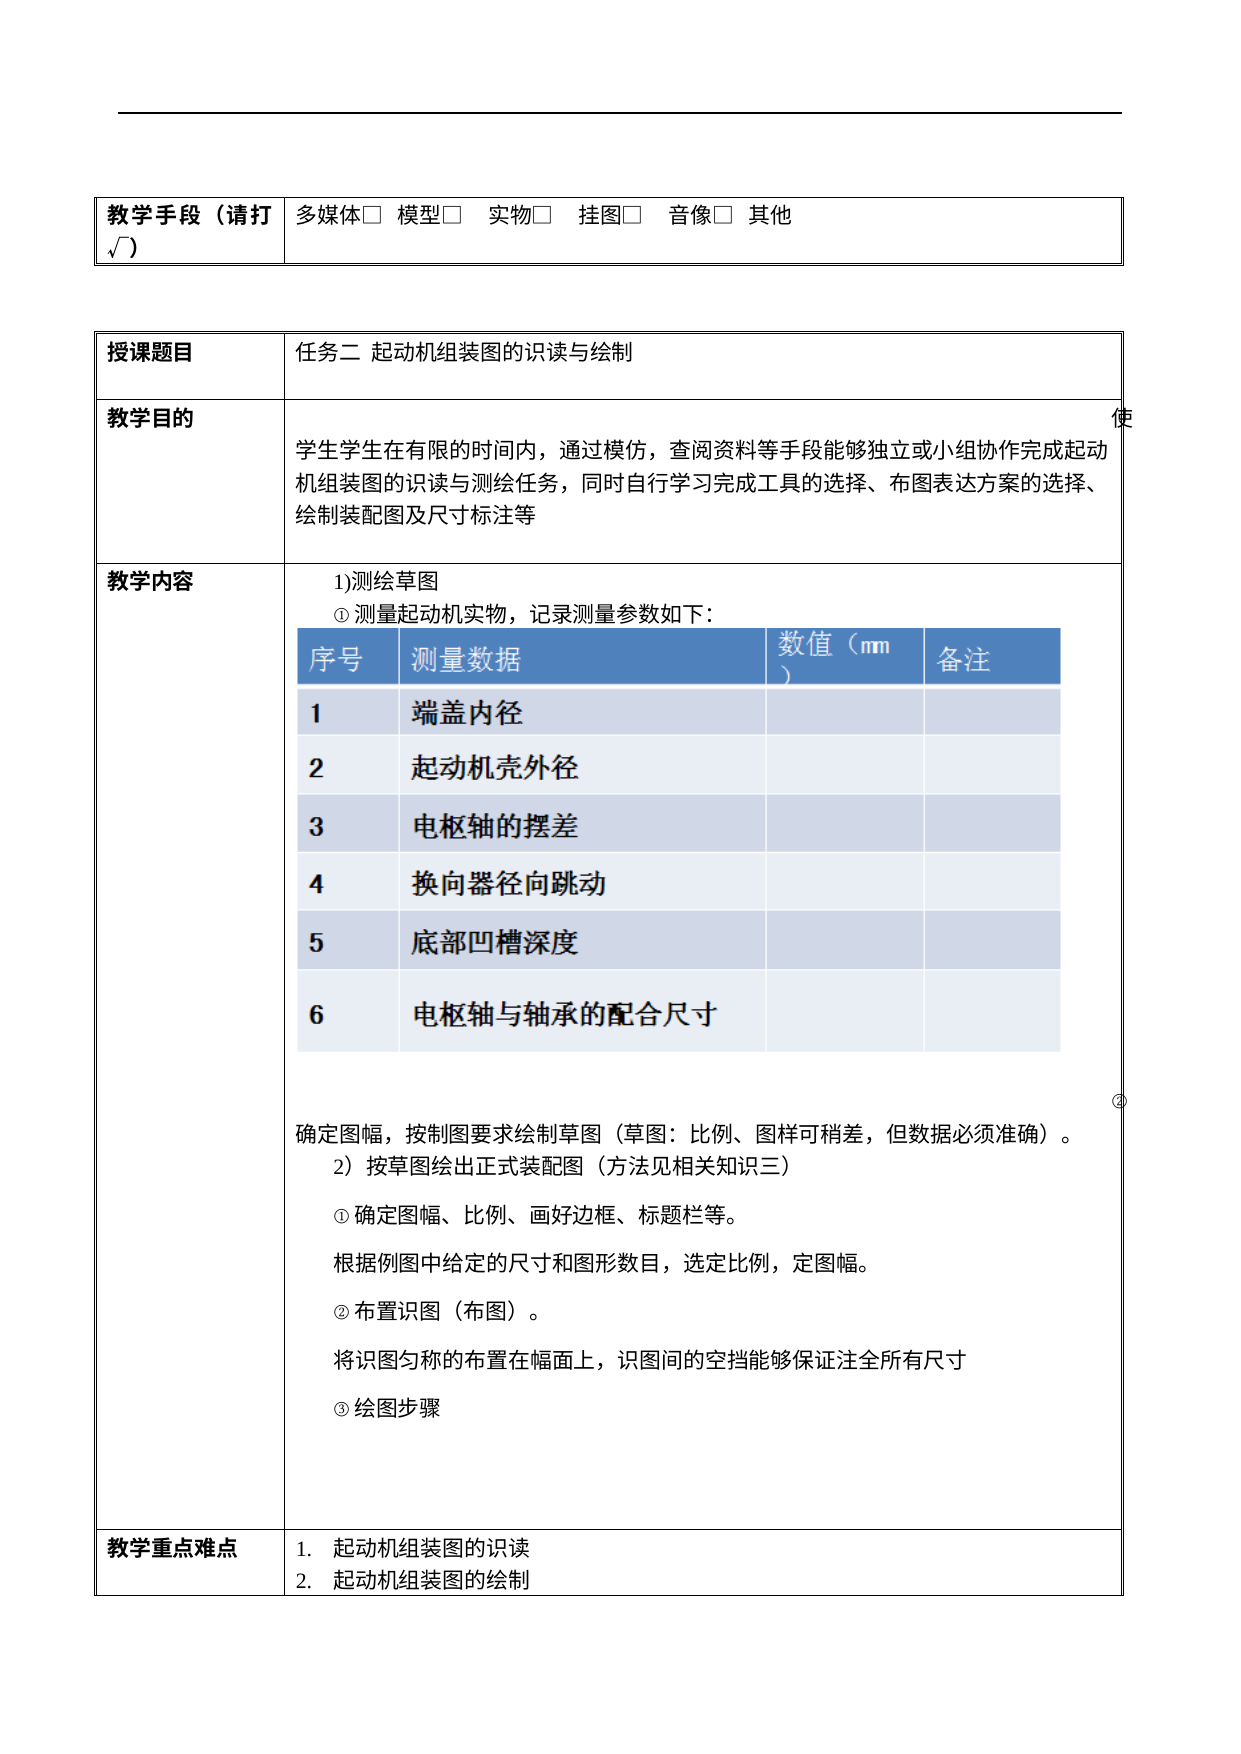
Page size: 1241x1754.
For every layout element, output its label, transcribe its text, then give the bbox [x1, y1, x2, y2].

table_header 授课题目 [97, 334, 284, 399]
table_cell 1)测绘草图 ①测量起动机实物，记录测量参数如下： ②确定图幅，按制图要求绘制草图（草图：比例、图样可稍差，但数据必须准确）。 2）按草图绘出正式装配图（方法见相关知识三） ①确定图幅、比例、画好边框、标题栏等。 根据例图中给定的尺寸和图形数目，选定比例，定图幅。 ②布置识图（布图）。 将识图匀称的布置在幅面上，识图间的空挡能够保证注全所有尺寸 ③绘图步骤 [285, 564, 1121, 1529]
table_cell 教学内容 [97, 564, 284, 1529]
table_header 任务二 起动机组装图的识读与绘制 [285, 334, 1121, 399]
table_cell 教学重点难点 [97, 1530, 284, 1595]
picture [295, 628, 1062, 1056]
table_cell 多媒体□ 模型□ 实物□ 挂图□ 音像□ 其他 [285, 198, 1121, 263]
table_cell 教学手段（请打√） [97, 198, 284, 263]
table_cell 使学生学生在有限的时间内，通过模仿，查阅资料等手段能够独立或小组协作完成起动机组装图的识读与测绘任务，同时自行学习完成工具的选择、布图表达方案的选择、绘制装配图及尺寸标注等 [285, 400, 1121, 563]
table_cell 教学目的 [97, 400, 284, 563]
table_cell 起动机组装图的识读 起动机组装图的绘制 [285, 1530, 1121, 1595]
